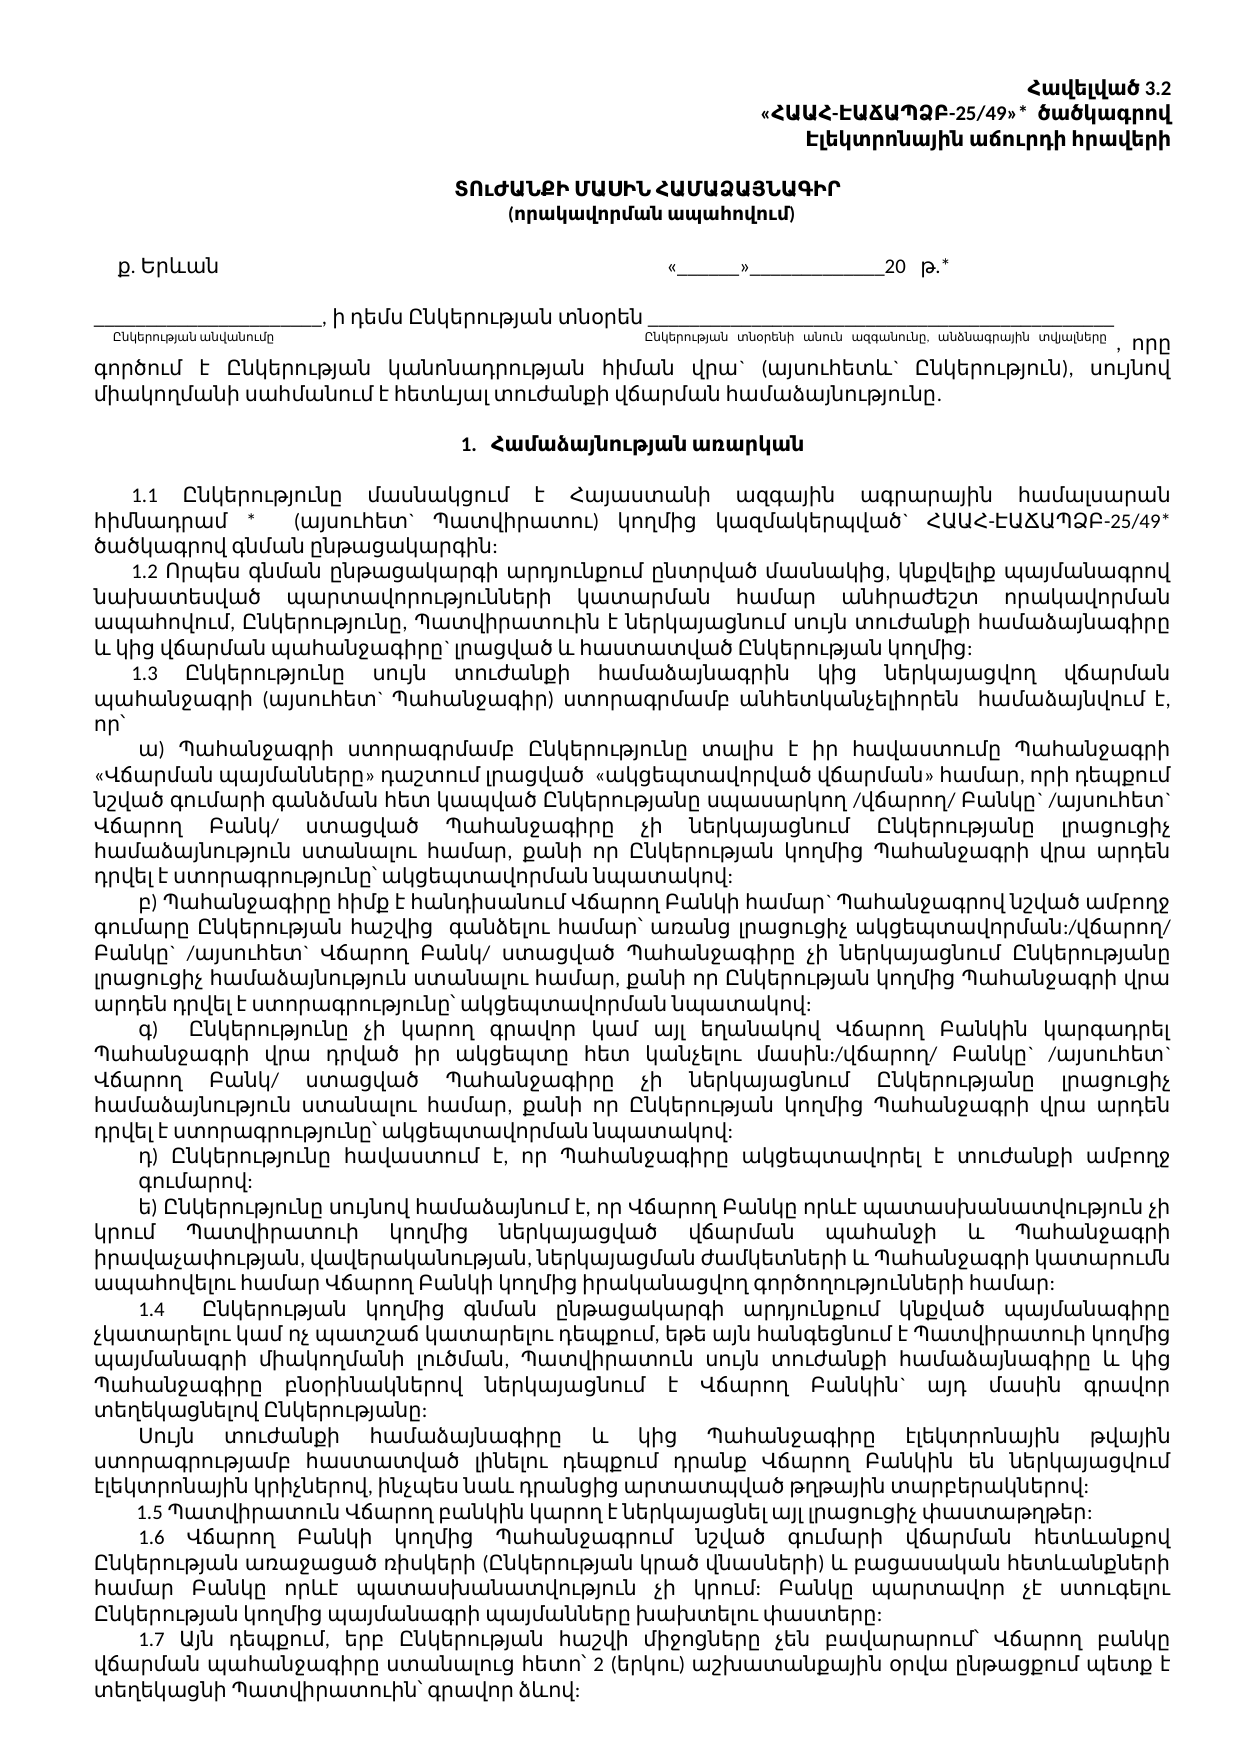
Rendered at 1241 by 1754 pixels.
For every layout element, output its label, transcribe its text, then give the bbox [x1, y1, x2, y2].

text ՏՈւԺԱՆՔԻ ՄԱՍԻՆ ՀԱՄԱՁԱՅՆԱԳԻՐ [94, 177, 1171, 202]
text Էլեկտրոնային աճուրդի հրավերի [94, 126, 1171, 151]
text 1.6 Վճարող Բանկի կողմից Պահանջագրում նշված գումարի վճարման հետևանքով Ընկերության առաջացած ռիսկերի (Ընկերության կրած վնասների) և բացասական հետևանքների համար Բանկը որևէ պատասխանատվություն չի կրում: Բանկը պարտավոր չէ ստուգելու Ընկերության կողմից պայմանագրի պայմանները խախտելու փաստերը: [94, 1524, 1171, 1626]
text Հավելված 3.2 [94, 75, 1171, 100]
text 1.2 Որպես գնման ընթացակարգի արդյունքում ընտրված մասնակից, կնքվելիք պայմանագրով նախատեսված պարտավորությունների կատարման համար անհրաժեշտ որակավորման ապահովում, Ընկերությունը, Պատվիրատուին է ներկայացնում սույն տուժանքի համաձայնագիրը և կից վճարման պահանջագիրը` լրացված և հաստատված Ընկերության կողմից: [94, 559, 1171, 660]
text 1. Համաձայնության առարկան [94, 432, 1171, 457]
text 1.3 Ընկերությունը սույն տուժանքի համաձայնագրին կից ներկայացվող վճարման պահանջագրի (այսուհետ` Պահանջագիր) ստորագրմամբ անհետկանչելիորեն համաձայնվում է, որ՝ [94, 660, 1171, 737]
text (որակավորման ապահովում) [94, 202, 1171, 225]
text 1.5 Պատվիրատուն Վճարող բանկին կարող է ներկայացնել այլ լրացուցիչ փաստաթղթեր: [94, 1499, 1171, 1524]
text 1.7 Այն դեպքում, երբ Ընկերության հաշվի միջոցները չեն բավարարում՝ Վճարող բանկը վճարման պահանջագիրը ստանալուց հետո՝ 2 (երկու) աշխատանքային օրվա ընթացքում պետք է տեղեկացնի Պատվիրատուին՝ գրավոր ձևով: [94, 1626, 1171, 1702]
text 1.1 Ընկերությունը մասնակցում է Հայաստանի ազգային ագրարային համալսարան հիմնադրամ * (այսուհետ` Պատվիրատու) կողմից կազմակերպված` ՀԱԱՀ-ԷԱՃԱՊՁԲ-25/49* ծածկագրով գնման ընթացակարգին: [94, 482, 1171, 559]
text բ) Պահանջագիրը հիմք է հանդիսանում Վճարող Բանկի համար` Պահանջագրով նշված ամբողջ գումարը Ընկերության հաշվից գանձելու համար՝ առանց լրացուցիչ ակցեպտավորման:/վճարող/ Բանկը` /այսուհետ` Վճարող Բանկ/ ստացված Պահանջագիրը չի ներկայացնում Ընկերությանը լրացուցիչ համաձայնություն ստանալու համար, քանի որ Ընկերության կողմից Պահանջագրի վրա արդեն դրվել է ստորագրությունը՝ ակցեպտավորման նպատակով: [94, 889, 1171, 1016]
text ______________________, ի դեմս Ընկերության տնօրեն _____________________________________________ [94, 304, 1171, 330]
text 1.4 Ընկերության կողմից գնման ընթացակարգի արդյունքում կնքված պայմանագիրը չկատարելու կամ ոչ պատշաճ կատարելու դեպքում, եթե այն հանգեցնում է Պատվիրատուի կողմից պայմանագրի միակողմանի լուծման, Պատվիրատուն սույն տուժանքի համաձայնագիրը և կից Պահանջագիրը բնօրինակներով ներկայացնում է Վճարող Բանկին` այդ մասին գրավոր տեղեկացնելով Ընկերությանը: [94, 1296, 1171, 1423]
text ա) Պահանջագրի ստորագրմամբ Ընկերությունը տալիս է իր հավաստումը Պահանջագրի «Վճարման պայմանները» դաշտում լրացված «ակցեպտավորված վճարման» համար, որի դեպքում նշված գումարի գանձման հետ կապված Ընկերությանը սպասարկող /վճարող/ Բանկը` /այսուհետ` Վճարող Բանկ/ ստացված Պահանջագիրը չի ներկայացնում Ընկերությանը լրացուցիչ համաձայնություն ստանալու համար, քանի որ Ընկերության կողմից Պահանջագրի վրա արդեն դրվել է ստորագրությունը՝ ակցեպտավորման նպատակով: [94, 737, 1171, 889]
text ք. Երևան «______»_____________20 թ.* [94, 254, 1171, 279]
text Սույն տուժանքի համաձայնագիրը և կից Պահանջագիրը էլեկտրոնային թվային ստորագրությամբ հաստատված լինելու դեպքում դրանք Վճարող Բանկին են ներկայացվում էլեկտրոնային կրիչներով, ինչպես նաև դրանցից արտատպված թղթային տարբերակներով: [94, 1423, 1171, 1499]
text Ընկերության անվանումը Ընկերության տնօրենի անուն ազգանունը, անձնագրային տվյալները , որը գործում է Ընկերության կանոնադրության հիման վրա` (այսուհետև` Ընկերություն), սույնով միակողմանի սահմանում է հետևյալ տուժանքի վճարման համաձայնությունը. [94, 330, 1171, 406]
text «ՀԱԱՀ-ԷԱՃԱՊՁԲ-25/49»* ծածկագրով [94, 100, 1171, 126]
text գ) Ընկերությունը չի կարող գրավոր կամ այլ եղանակով Վճարող Բանկին կարգադրել Պահանջագրի վրա դրված իր ակցեպտը հետ կանչելու մասին:/վճարող/ Բանկը` /այսուհետ` Վճարող Բանկ/ ստացված Պահանջագիրը չի ներկայացնում Ընկերությանը լրացուցիչ համաձայնություն ստանալու համար, քանի որ Ընկերության կողմից Պահանջագրի վրա արդեն դրվել է ստորագրությունը՝ ակցեպտավորման նպատակով: [94, 1016, 1171, 1143]
text ե) Ընկերությունը սույնով համաձայնում է, որ Վճարող Բանկը որևէ պատասխանատվություն չի կրում Պատվիրատուի կողմից ներկայացված վճարման պահանջի և Պահանջագրի իրավաչափության, վավերականության, ներկայացման ժամկետների և Պահանջագրի կատարումն ապահովելու համար Վճարող Բանկի կողմից իրականացվող գործողությունների համար: [94, 1194, 1171, 1296]
text դ) Ընկերությունը հավաստում է, որ Պահանջագիրը ակցեպտավորել է տուժանքի ամբողջ գումարով: [138, 1143, 1171, 1194]
